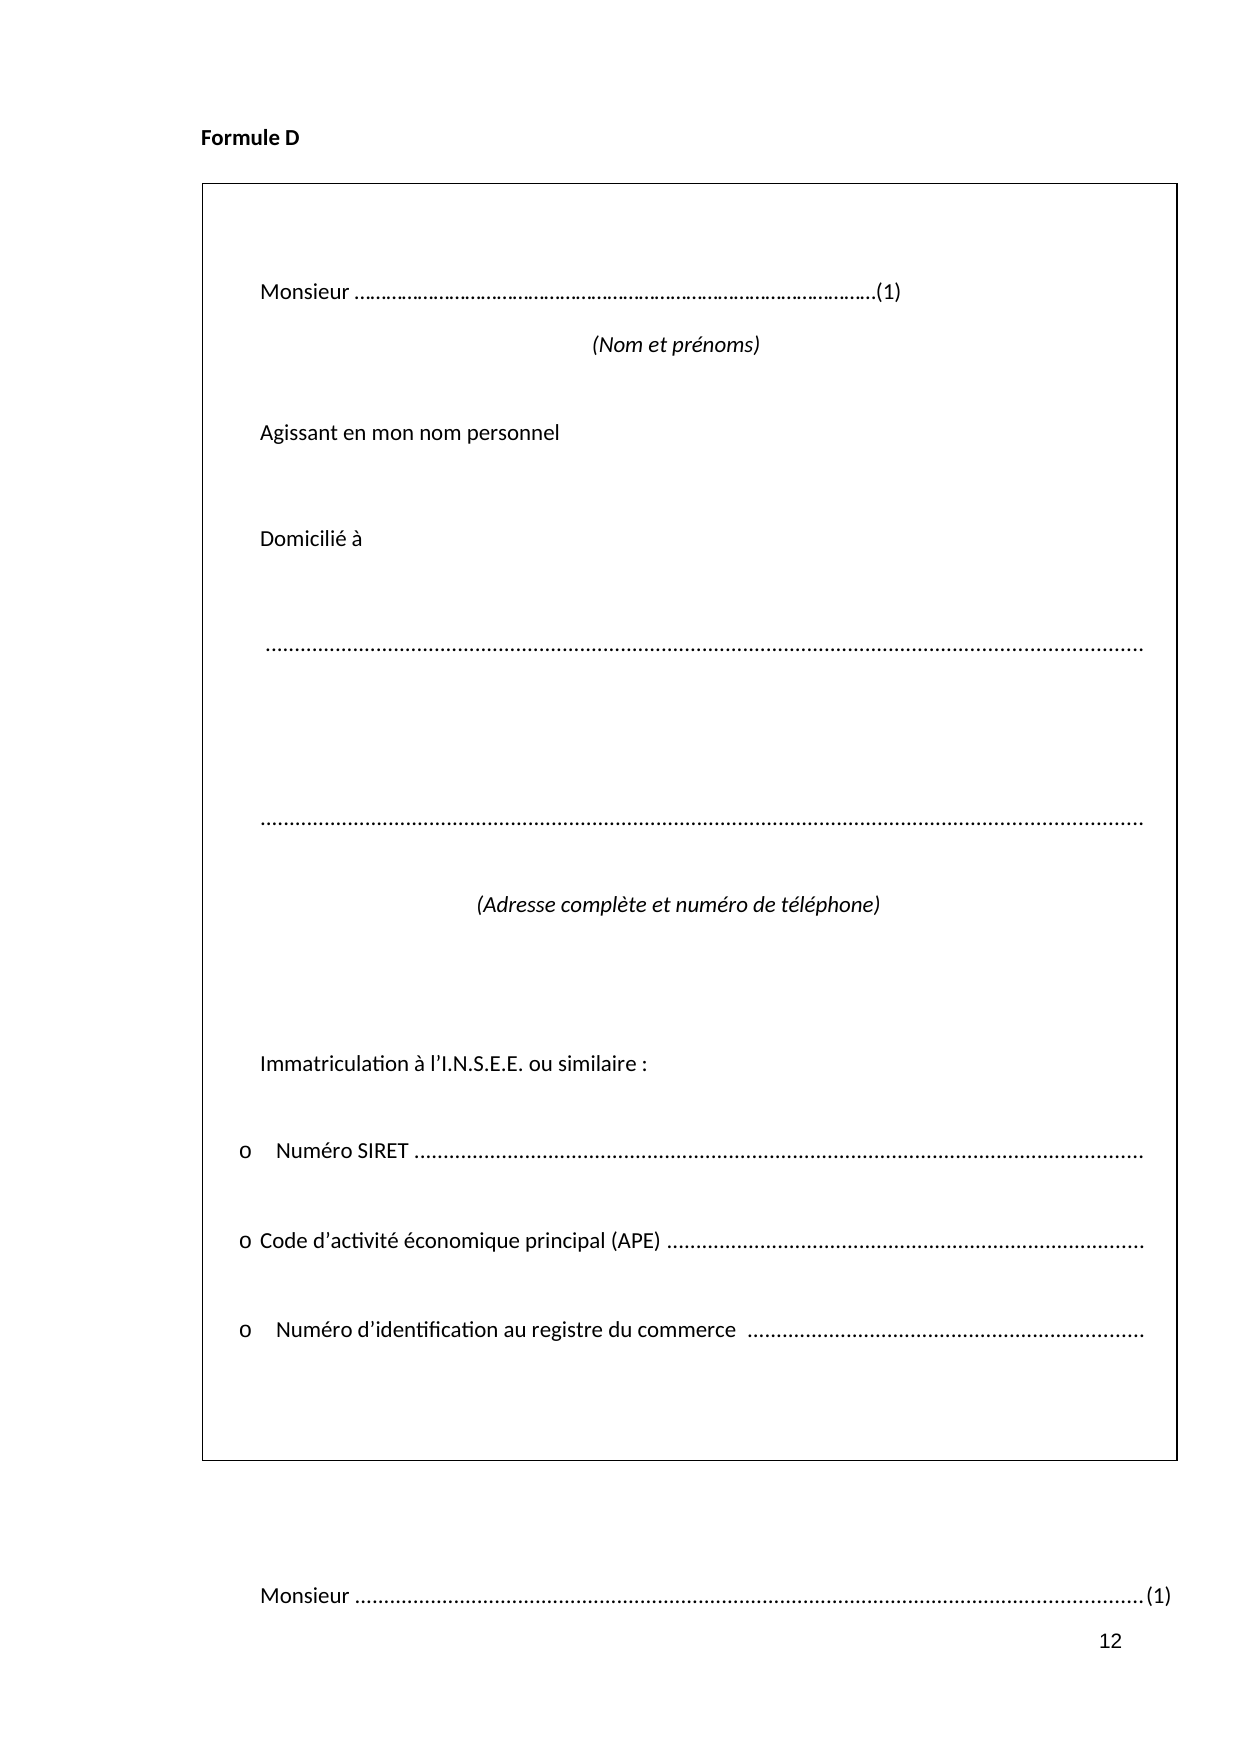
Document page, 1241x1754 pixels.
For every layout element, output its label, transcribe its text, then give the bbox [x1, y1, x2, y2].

list Code d’activité économique principal (APE) [238, 1226, 1092, 1255]
text Monsieur ………………………………………………………………………………………(1) [260, 277, 1146, 305]
text (Nom et prénoms) [260, 330, 1092, 358]
text Domicilié à [260, 524, 1092, 552]
list Numéro SIRET [238, 1137, 1092, 1166]
text Immatriculation à l’I.N.S.E.E. ou similaire : [260, 1049, 1092, 1077]
text (Adresse complète et numéro de téléphone) [260, 890, 1092, 918]
text Agissant en mon nom personnel [260, 418, 1092, 446]
text Formule D [201, 125, 1092, 150]
text Monsieur (1) [260, 1581, 1092, 1609]
list Numéro d’identification au registre du commerce [238, 1315, 1092, 1344]
